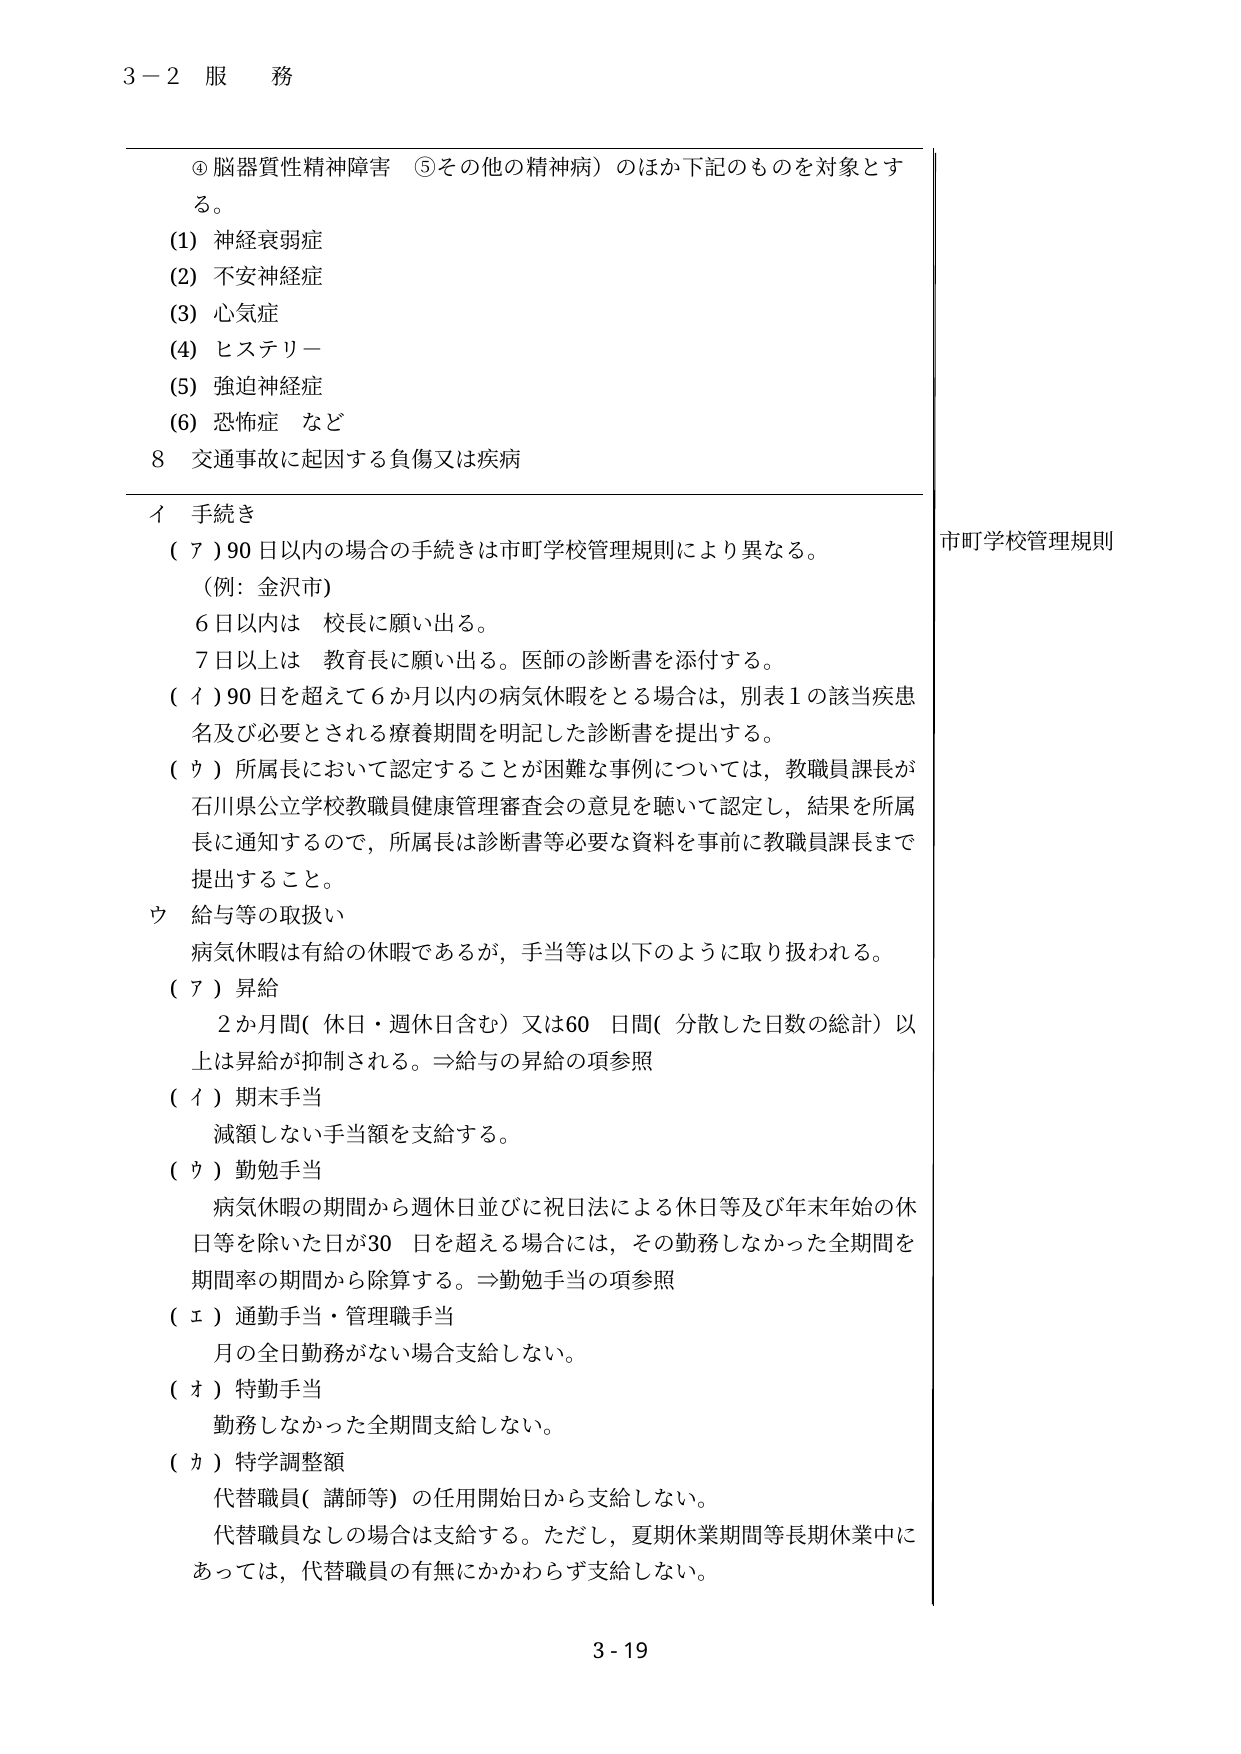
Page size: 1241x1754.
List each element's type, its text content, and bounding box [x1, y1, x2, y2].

text 病気休暇は有給の休暇であるが，手当等は以下のように取り扱われる。 [169, 932, 917, 969]
text （例：金沢市) [126, 568, 917, 604]
text (ｴ) 通勤手当・管理職手当 [169, 1297, 917, 1333]
text ６日以内は 校長に願い出る。 [191, 604, 917, 641]
text (ｱ) 昇給 [169, 969, 917, 1005]
text 代替職員(講師等)の任用開始日から支給しない。 [191, 1479, 917, 1516]
text 勤務しなかった全期間支給しない。 [191, 1406, 917, 1443]
text 病気休暇の期間から週休日並びに祝日法による休日等及び年末年始の休日等を除いた日が30日を超える場合には，その勤務しなかった全期間を期間率の期間から除算する。⇒勤勉手当の項参照 [191, 1187, 917, 1297]
text ７日以上は 教育長に願い出る。医師の診断書を添付する。 [191, 641, 917, 677]
text (ｳ) 勤勉手当 [169, 1151, 917, 1187]
text (ｵ) 特勤手当 [169, 1370, 917, 1406]
text 月の全日勤務がない場合支給しない。 [191, 1333, 917, 1370]
text イ 手続き [147, 495, 917, 531]
text ウ 給与等の取扱い [147, 896, 917, 932]
text (ｱ) 90日以内の場合の手続きは市町学校管理規則により異なる。 [169, 531, 917, 568]
text (ｲ) 期末手当 [169, 1078, 917, 1114]
text (ｶ) 特学調整額 [169, 1443, 917, 1479]
text 代替職員なしの場合は支給する。ただし，夏期休業期間等長期休業中にあっては，代替職員の有無にかかわらず支給しない。 [191, 1516, 917, 1588]
text (ｲ) 90日を超えて６か月以内の病気休暇をとる場合は，別表１の該当疾患名及び必要とされる療養期間を明記した診断書を提出する。 [169, 677, 917, 750]
text ２か月間(休日・週休日含む）又は60日間(分散した日数の総計）以上は昇給が抑制される。⇒給与の昇給の項参照 [191, 1005, 917, 1078]
text 減額しない手当額を支給する。 [191, 1114, 917, 1151]
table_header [126, 149, 922, 494]
text (ｳ) 所属長において認定することが困難な事例については，教職員課長が石川県公立学校教職員健康管理審査会の意見を聴いて認定し，結果を所属長に通知するので，所属長は診断書等必要な資料を事前に教職員課長まで提出すること。 [169, 750, 917, 896]
